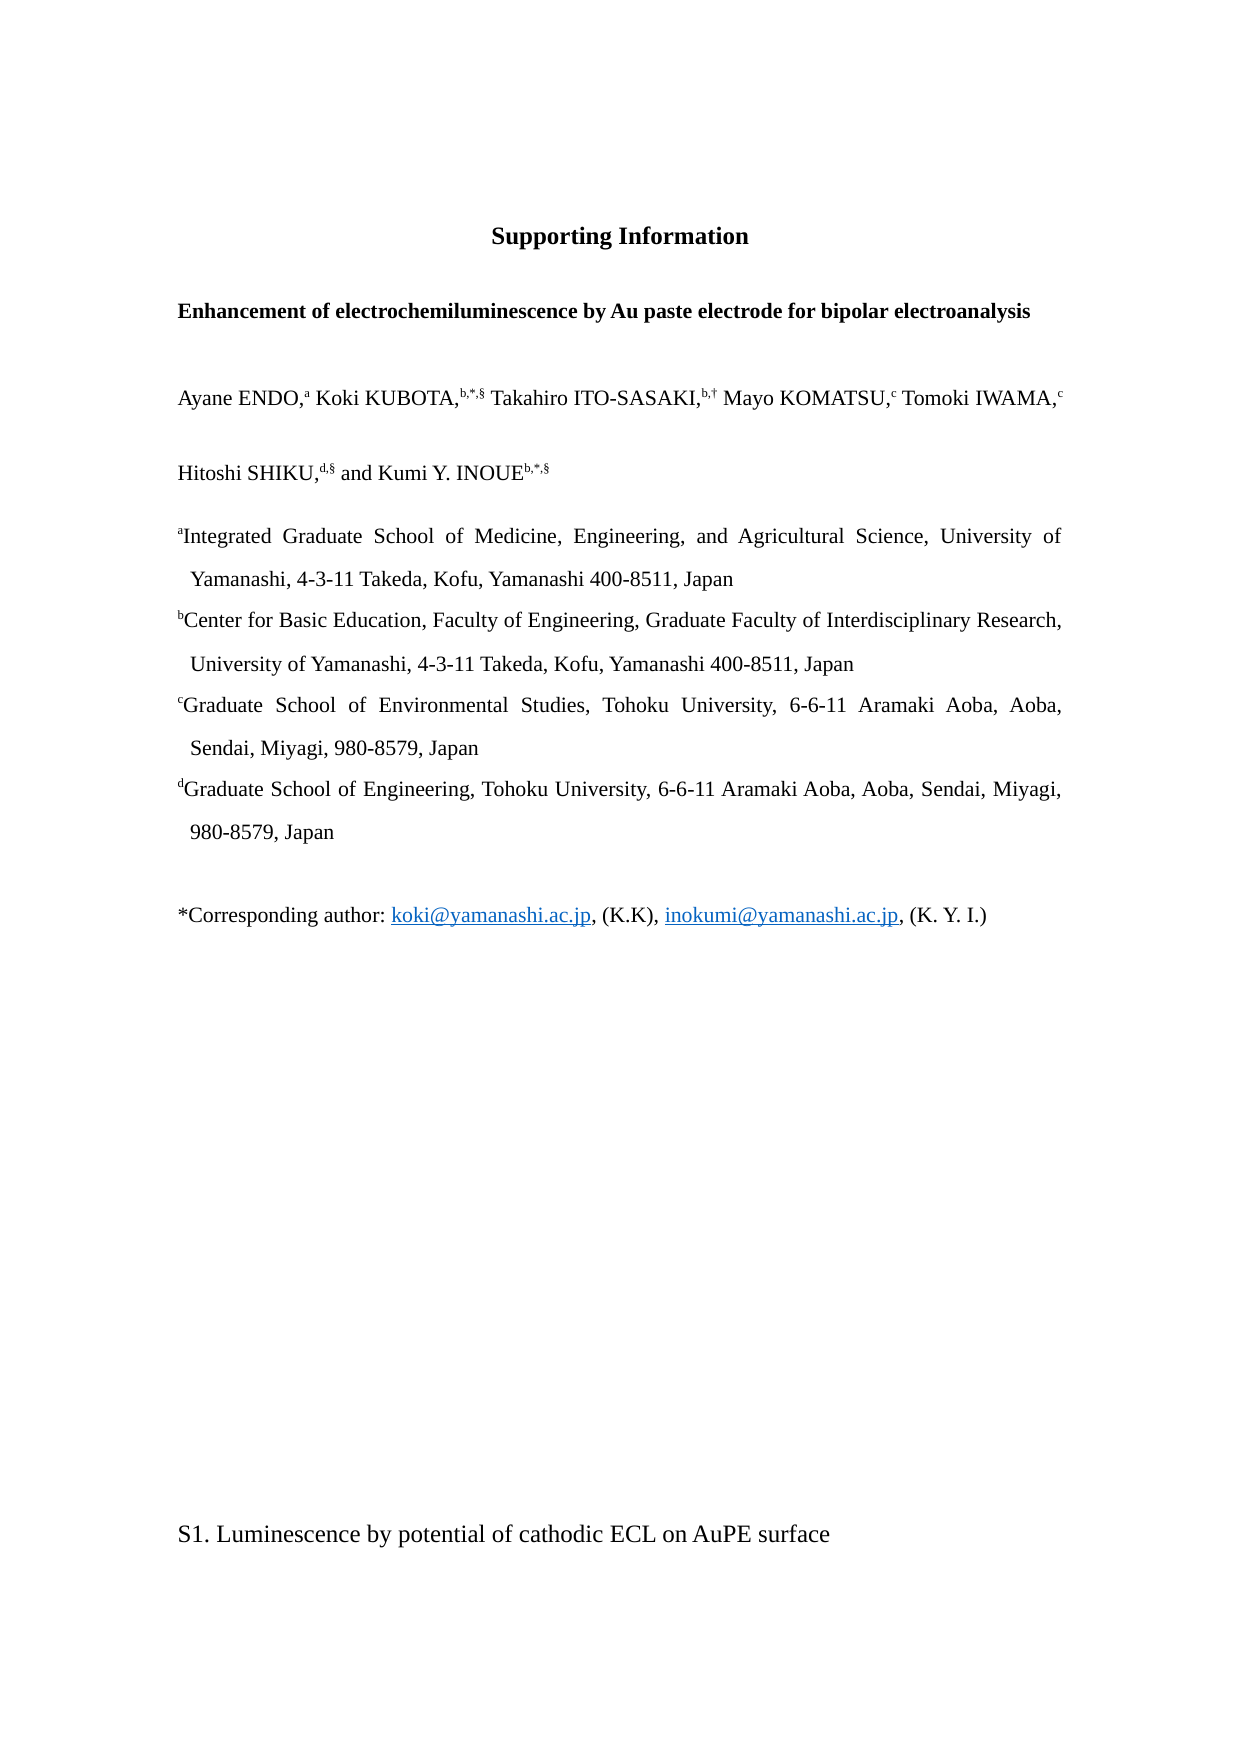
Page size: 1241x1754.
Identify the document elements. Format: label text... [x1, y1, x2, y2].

text Enhancement of electrochemiluminescence by Au paste electrode for bipolar electroanalysis [177, 292, 1063, 329]
text Supporting Information [177, 217, 1063, 254]
text *Corresponding author: koki@yamanashi.ac.jp, (K.K), inokumi@yamanashi.ac.jp, (K. Y. I.) [177, 896, 1063, 933]
text cGraduate School of Environmental Studies, Tohoku University, 6-6-11 Aramaki Aoba, Aoba, Sendai, Miyagi, 980-8579, Japan [177, 686, 1063, 766]
text S1. Luminescence by potential of cathodic ECL on AuPE surface [177, 1514, 1063, 1552]
text bCenter for Basic Education, Faculty of Engineering, Graduate Faculty of Interdisciplinary Research, University of Yamanashi, 4-3-11 Takeda, Kofu, Yamanashi 400-8511, Japan [177, 601, 1063, 682]
text dGraduate School of Engineering, Tohoku University, 6-6-11 Aramaki Aoba, Aoba, Sendai, Miyagi, 980-8579, Japan [177, 770, 1063, 851]
text Ayane ENDO,a Koki KUBOTA,b,*,§ Takahiro ITO-SASAKI,b,† Mayo KOMATSU,c Tomoki IWAMA,c Hitoshi SHIKU,d,§ and Kumi Y. INOUEb,*,§ [177, 379, 1063, 492]
text aIntegrated Graduate School of Medicine, Engineering, and Agricultural Science, University of Yamanashi, 4-3-11 Takeda, Kofu, Yamanashi 400-8511, Japan [177, 517, 1063, 598]
